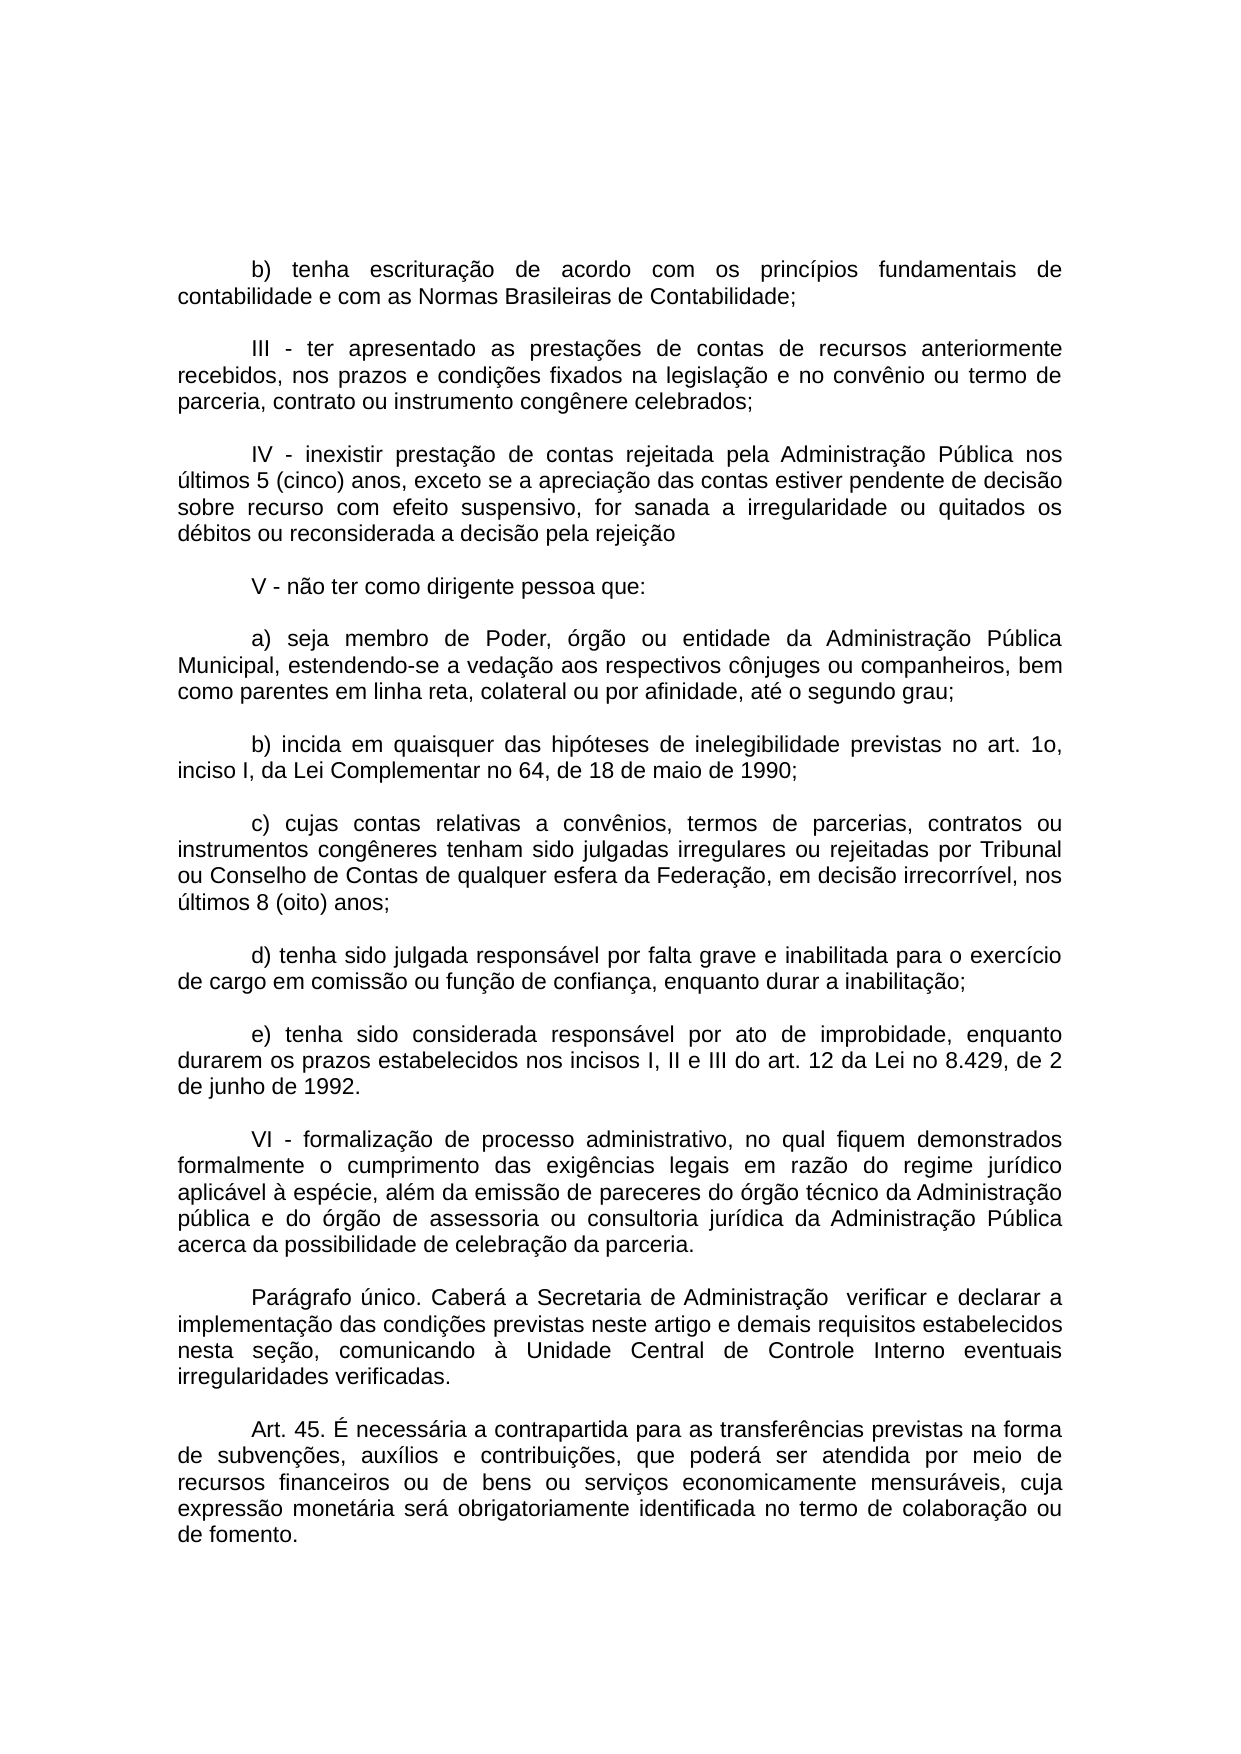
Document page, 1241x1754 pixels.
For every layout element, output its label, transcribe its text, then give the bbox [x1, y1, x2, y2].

text III - ter apresentado as prestações de contas de recursos anteriormente recebidos, nos prazos e condições fixados na legislação e no convênio ou termo de parceria, contrato ou instrumento congênere celebrados; [177, 335, 1063, 414]
text VI - formalização de processo administrativo, no qual fiquem demonstrados formalmente o cumprimento das exigências legais em razão do regime jurídico aplicável à espécie, além da emissão de pareceres do órgão técnico da Administração pública e do órgão de assessoria ou consultoria jurídica da Administração Pública acerca da possibilidade de celebração da parceria. [177, 1126, 1063, 1258]
text e) tenha sido considerada responsável por ato de improbidade, enquanto durarem os prazos estabelecidos nos incisos I, II e III do art. 12 da Lei no 8.429, de 2 de junho de 1992. [177, 1021, 1063, 1100]
text IV - inexistir prestação de contas rejeitada pela Administração Pública nos últimos 5 (cinco) anos, exceto se a apreciação das contas estiver pendente de decisão sobre recurso com efeito suspensivo, for sanada a irregularidade ou quitados os débitos ou reconsiderada a decisão pela rejeição [177, 441, 1063, 546]
text a) seja membro de Poder, órgão ou entidade da Administração Pública Municipal, estendendo-se a vedação aos respectivos cônjuges ou companheiros, bem como parentes em linha reta, colateral ou por afinidade, até o segundo grau; [177, 625, 1063, 704]
text d) tenha sido julgada responsável por falta grave e inabilitada para o exercício de cargo em comissão ou função de confiança, enquanto durar a inabilitação; [177, 942, 1063, 994]
text c) cujas contas relativas a convênios, termos de parcerias, contratos ou instrumentos congêneres tenham sido julgadas irregulares ou rejeitadas por Tribunal ou Conselho de Contas de qualquer esfera da Federação, em decisão irrecorrível, nos últimos 8 (oito) anos; [177, 810, 1063, 915]
text b) tenha escrituração de acordo com os princípios fundamentais de contabilidade e com as Normas Brasileiras de Contabilidade; [177, 256, 1063, 309]
text b) incida em quaisquer das hipóteses de inelegibilidade previstas no art. 1o, inciso I, da Lei Complementar no 64, de 18 de maio de 1990; [177, 731, 1063, 783]
text V - não ter como dirigente pessoa que: [177, 573, 1063, 599]
text Art. 45. É necessária a contrapartida para as transferências previstas na forma de subvenções, auxílios e contribuições, que poderá ser atendida por meio de recursos financeiros ou de bens ou serviços economicamente mensuráveis, cuja expressão monetária será obrigatoriamente identificada no termo de colaboração ou de fomento. [177, 1416, 1063, 1548]
text Parágrafo único. Caberá a Secretaria de Administração verificar e declarar a implementação das condições previstas neste artigo e demais requisitos estabelecidos nesta seção, comunicando à Unidade Central de Controle Interno eventuais irregularidades verificadas. [177, 1284, 1063, 1389]
